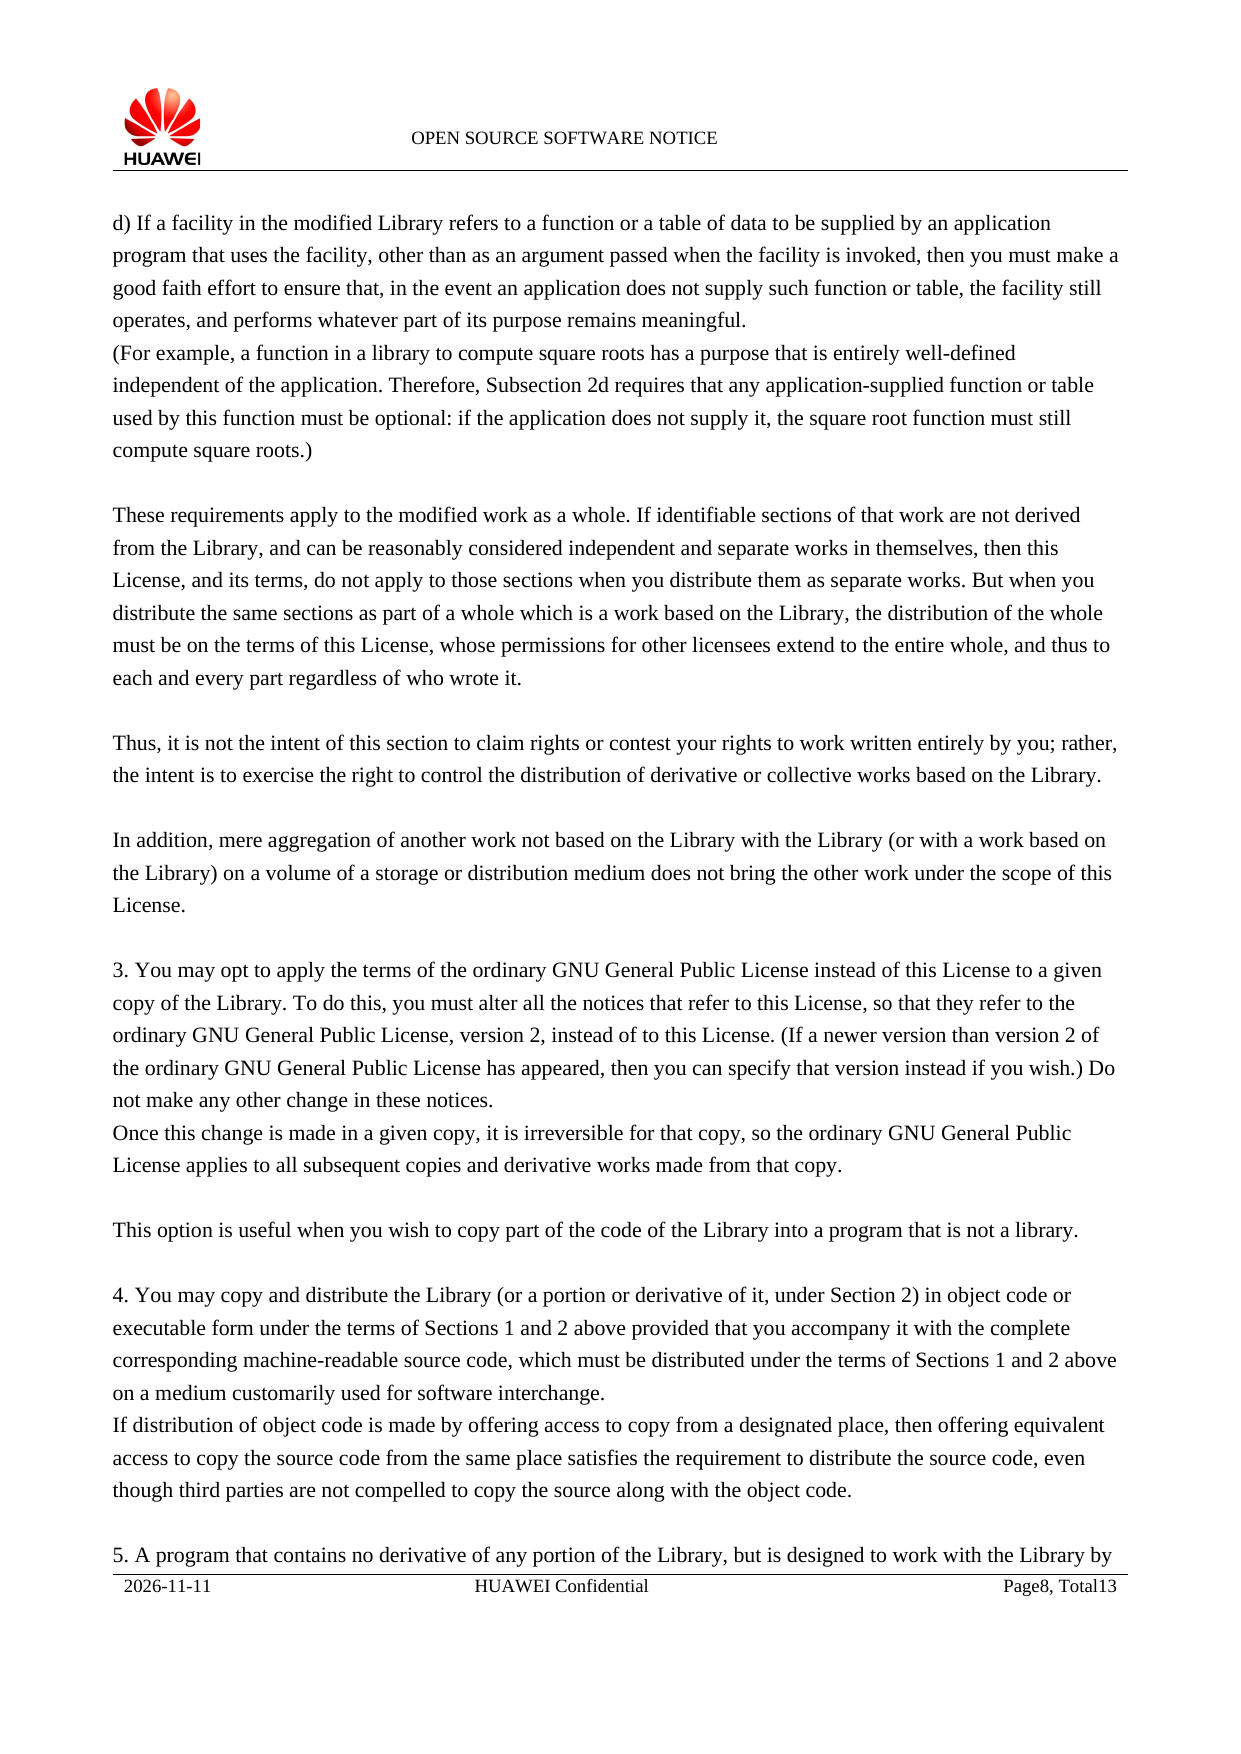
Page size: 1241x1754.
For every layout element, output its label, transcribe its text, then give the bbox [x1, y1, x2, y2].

picture [124, 88, 201, 165]
